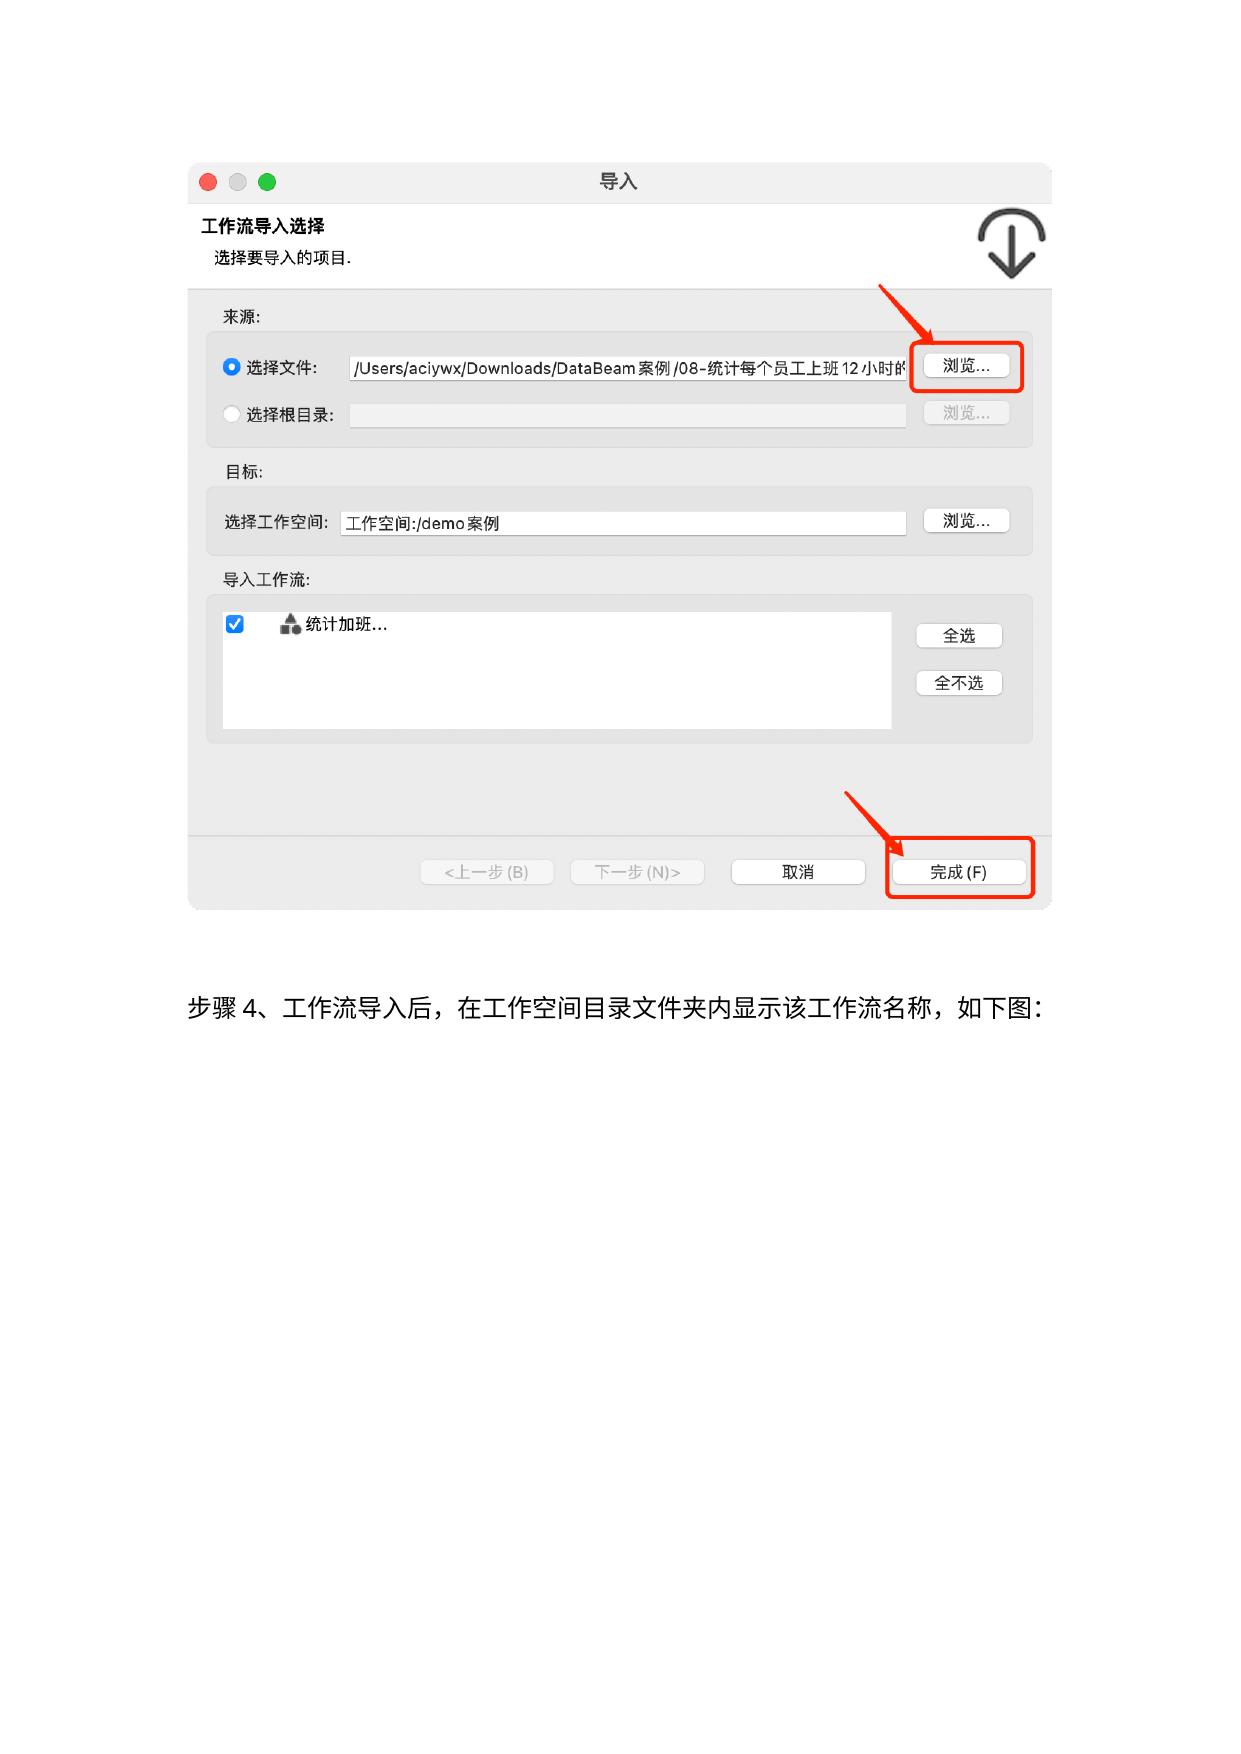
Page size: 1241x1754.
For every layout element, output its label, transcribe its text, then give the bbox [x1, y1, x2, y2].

picture [187, 162, 1052, 910]
text 步骤4、工作流导入后，在工作空间目录文件夹内显示该工作流名称，如下图： [187, 974, 1053, 1039]
